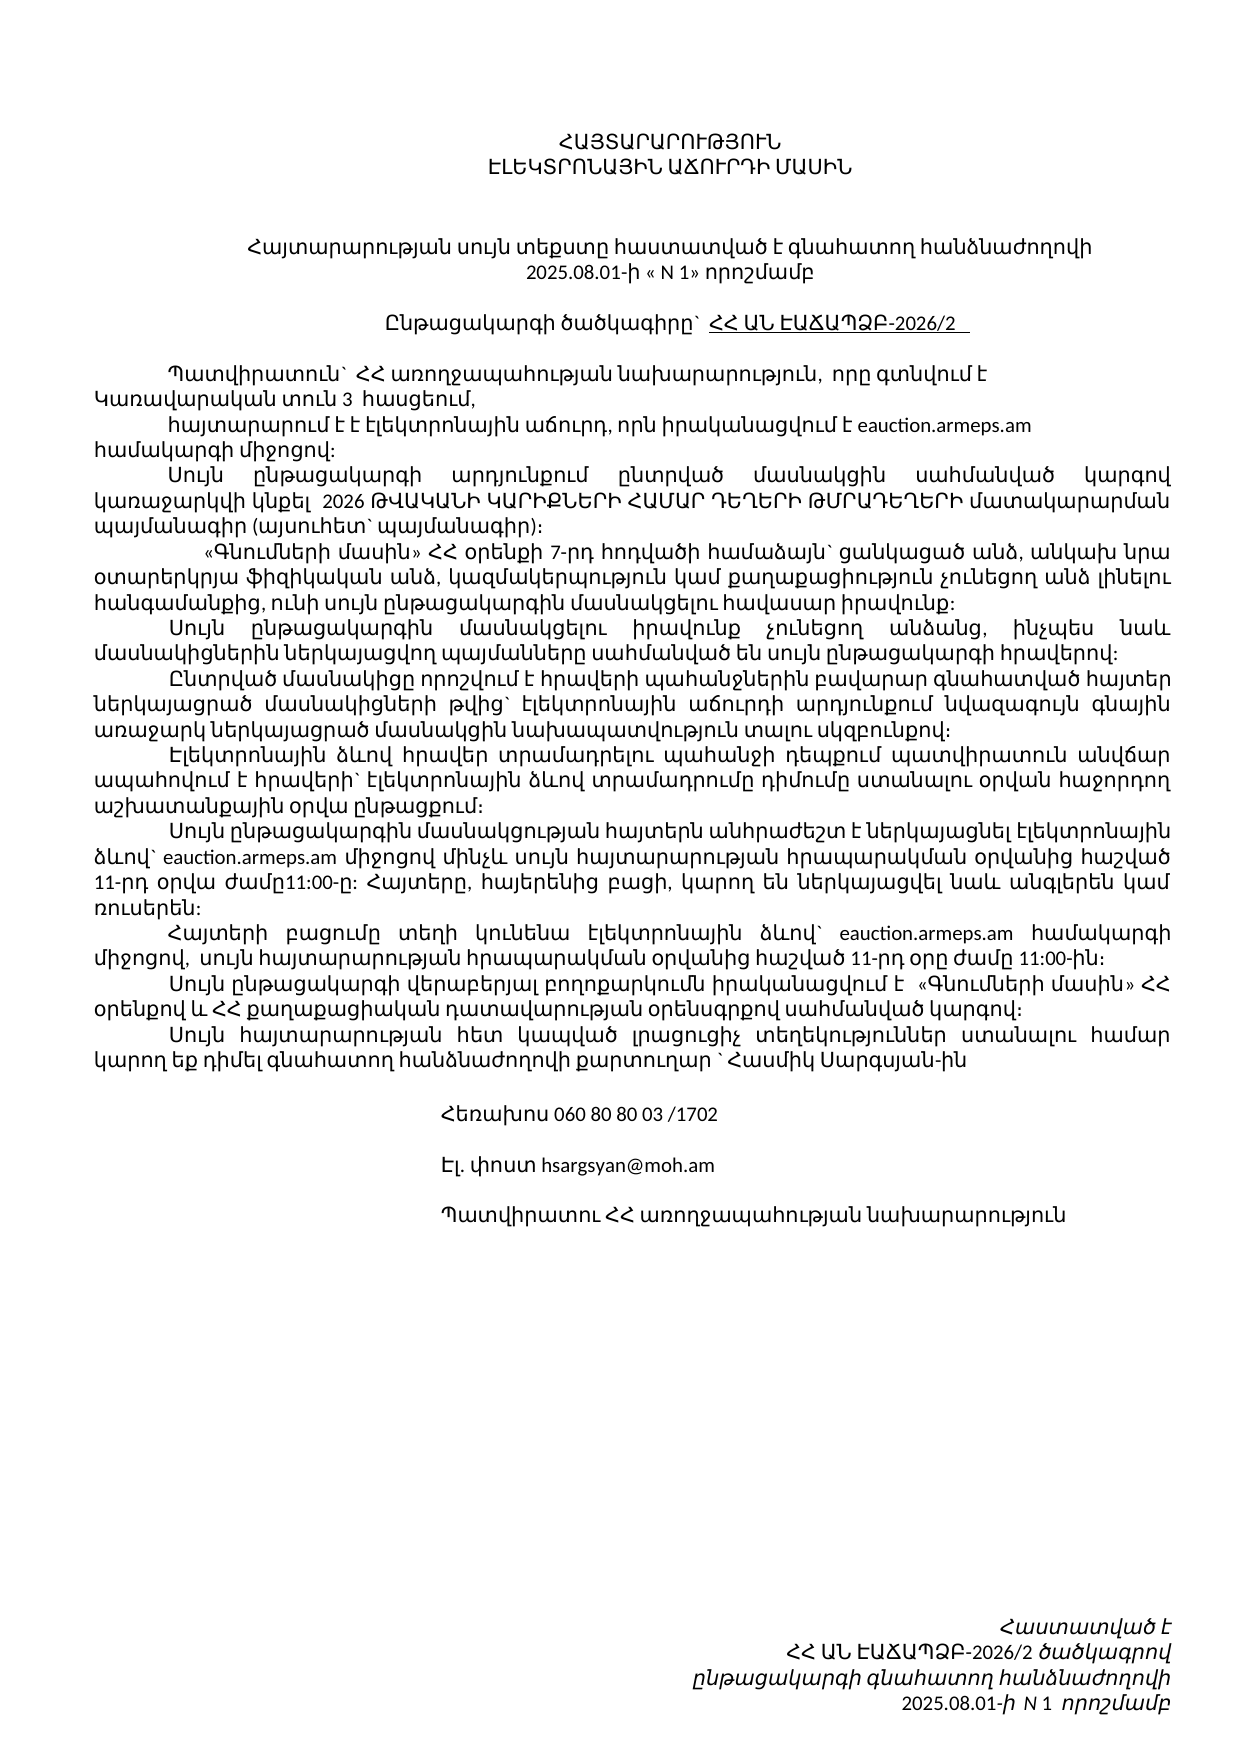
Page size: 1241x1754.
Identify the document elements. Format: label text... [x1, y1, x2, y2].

text Սույն ընթացակարգի արդյունքում ընտրված մասնակցին սահմանված կարգով կառաջարկվի կնքել 2026 ԹՎԱԿԱՆԻ ԿԱՐԻՔՆԵՐԻ ՀԱՄԱՐ ԴԵՂԵՐԻ ԹՄՐԱԴԵՂԵՐԻ մատակարարման պայմանագիր (այսուհետ` պայմանագիր)։ [94, 463, 1171, 539]
text Սույն հայտարարության հետ կապված լրացուցիչ տեղեկություններ ստանալու համար կարող եք դիմել գնահատող հանձնաժողովի քարտուղար ` Հասմիկ Սարգսյան-ին [94, 1022, 1171, 1073]
text Ընտրված մասնակիցը որոշվում է հրավերի պահանջներին բավարար գնահատված հայտեր ներկայացրած մասնակիցների թվից` էլեկտրոնային աճուրդի արդյունքում նվազագույն գնային առաջարկ ներկայացրած մասնակցին նախապատվություն տալու սկզբունքով։ [94, 666, 1171, 742]
text Հայտերի բացումը տեղի կունենա էլեկտրոնային ձևով` eauction.armeps.am համակարգի միջոցով, սույն հայտարարության հրապարակման օրվանից հաշված 11-րդ օրը ժամը 11:00-ին։ [94, 920, 1171, 971]
text Հայտարարության սույն տեքստը հաստատված է գնահատող հանձնաժողովի [94, 234, 1171, 259]
text Սույն ընթացակարգին մասնակցության հայտերն անհրաժեշտ է ներկայացնել էլեկտրոնային ձևով` eauction.armeps.am միջոցով մինչև սույն հայտարարության հրապարակման օրվանից հաշված 11-րդ օրվա ժամը11:00-ը: Հայտերը, հայերենից բացի, կարող են ներկայացվել նաև անգլերեն կամ ռուսերեն: [94, 818, 1171, 920]
text Էլ. փոստ hsargsyan@moh.am [94, 1152, 1171, 1177]
text 2025.08.01 -ի N 1 որոշմամբ [94, 1690, 1171, 1716]
text 2025.08.01 -ի « N 1» որոշմամբ [94, 259, 1171, 285]
text ԷԼԵԿՏՐՈՆԱՅԻՆ ԱՃՈՒՐԴԻ ՄԱՍԻՆ [94, 154, 1171, 180]
text Սույն ընթացակարգի վերաբերյալ բողոքարկումն իրականացվում է «Գնումների մասին» ՀՀ օրենքով և ՀՀ քաղաքացիական դատավարության օրենսգրքով սահմանված կարգով։ [94, 971, 1171, 1022]
text Էլեկտրոնային ձևով հրավեր տրամադրելու պահանջի դեպքում պատվիրատուն անվճար ապահովում է հրավերի` էլեկտրոնային ձևով տրամադրումը դիմումը ստանալու օրվան հաջորդող աշխատանքային օրվա ընթացքում։ [94, 742, 1171, 818]
text Հաստատված է [94, 1614, 1171, 1639]
text «Գնումների մասին» ՀՀ օրենքի 7-րդ հոդվածի համաձայն` ցանկացած անձ, անկախ նրա օտարերկրյա ֆիզիկական անձ, կազմակերպություն կամ քաղաքացիություն չունեցող անձ լինելու հանգամանքից, ունի սույն ընթացակարգին մասնակցելու հավասար իրավունք: [94, 539, 1171, 615]
text Սույն ընթացակարգին մասնակցելու իրավունք չունեցող անձանց, ինչպես նաև մասնակիցներին ներկայացվող պայմանները սահմանված են սույն ընթացակարգի հրավերով: [94, 615, 1171, 666]
text ընթացակարգի գնահատող հանձնաժողովի [94, 1665, 1171, 1690]
text Հեռախոս 060 80 80 03 /1702 [94, 1101, 1171, 1126]
text ՀԱՅՏԱՐԱՐՈՒԹՅՈՒՆ [94, 129, 1171, 154]
text Պատվիրատուն` ՀՀ առողջապահության նախարարություն, որը գտնվում է Կառավարական տուն 3 հասցեում, [94, 361, 1171, 412]
text Ընթացակարգի ծածկագիրը` ՀՀ ԱՆ ԷԱՃԱՊՁԲ-2026/2 [94, 310, 1171, 336]
text հայտարարում է է էլեկտրոնային աճուրդ, որն իրականացվում է eauction.armeps.am համակարգի միջոցով: [94, 412, 1171, 463]
text Պատվիրատու ՀՀ առողջապահության նախարարություն [94, 1203, 1171, 1228]
text ՀՀ ԱՆ ԷԱՃԱՊՁԲ-2026/2 ծածկագրով [94, 1639, 1171, 1665]
